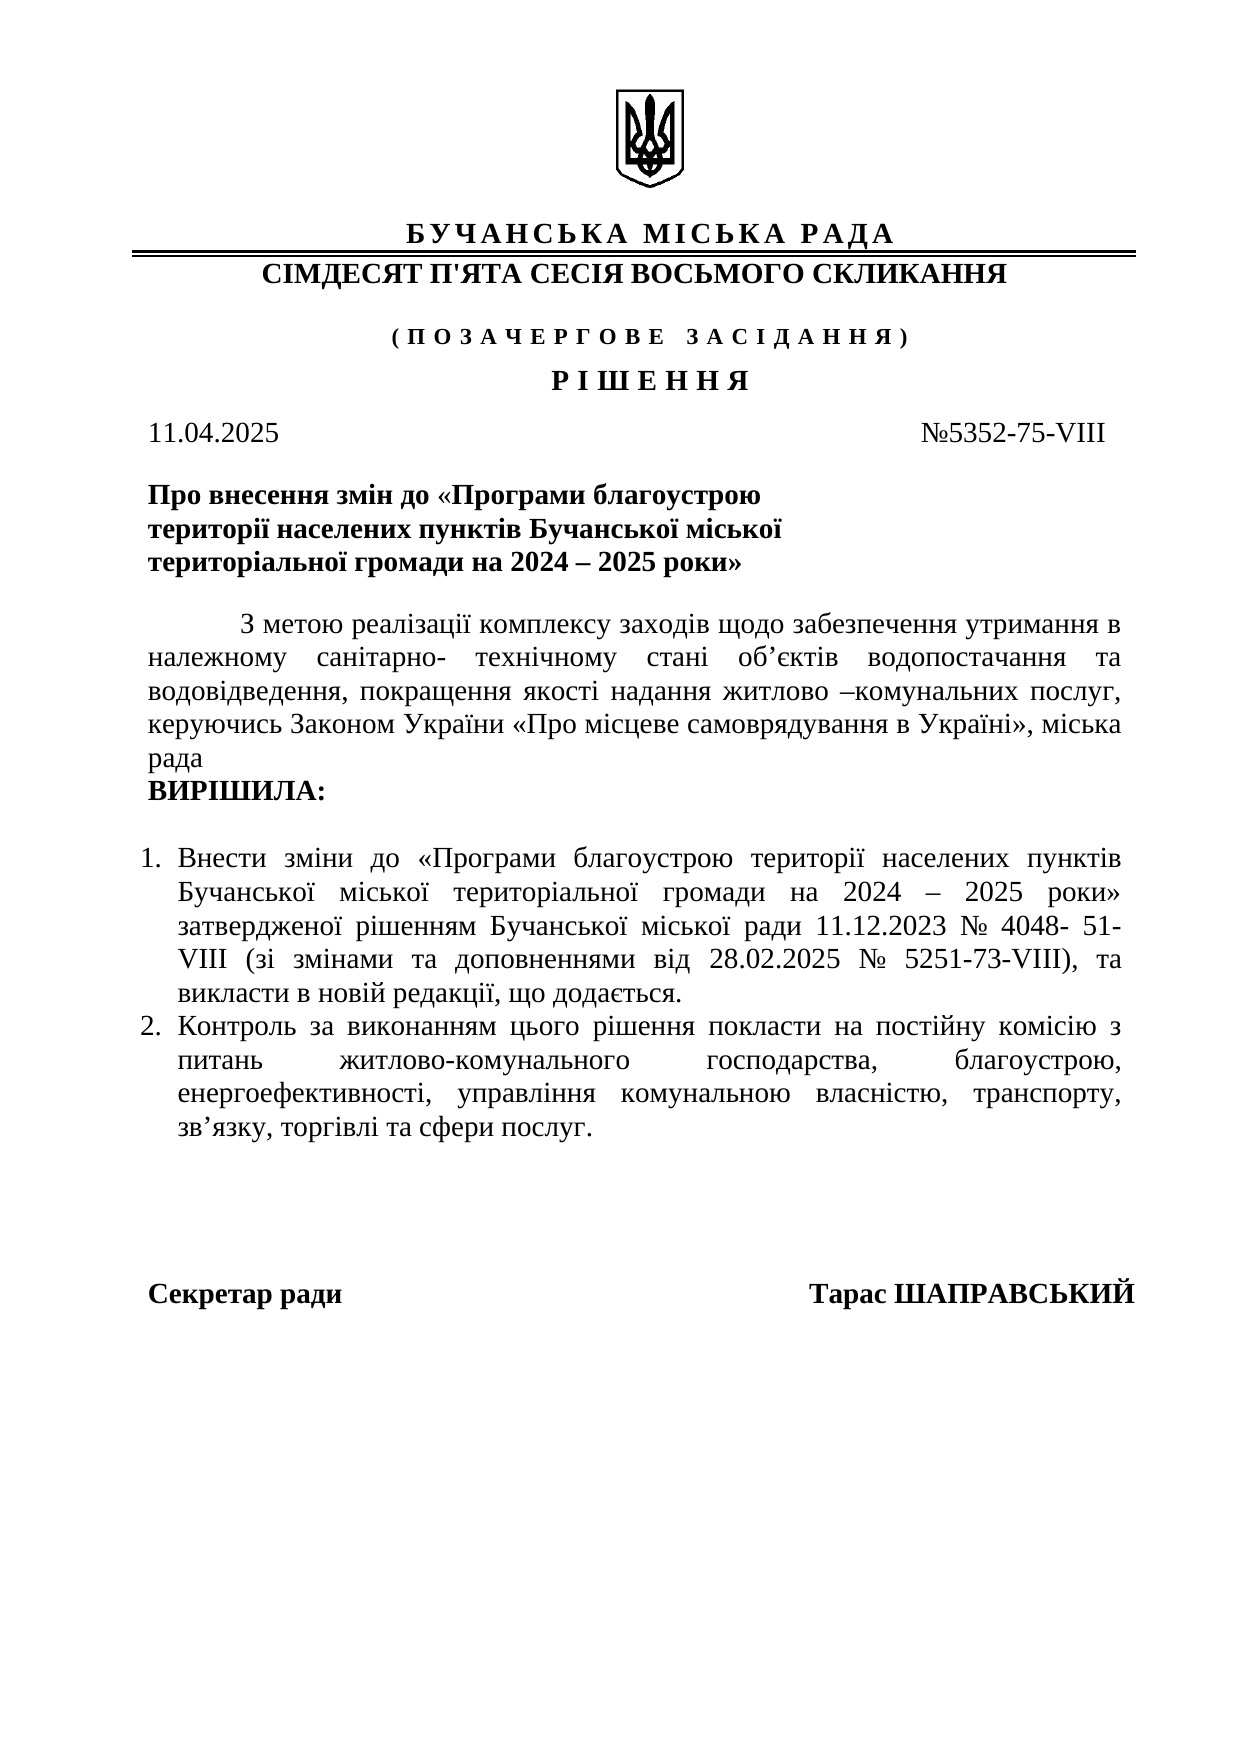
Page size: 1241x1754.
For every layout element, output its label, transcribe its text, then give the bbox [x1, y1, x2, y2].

list Контроль за виконанням цього рішення покласти на постійну комісію з питань житлово-комунального господарства, благоустрою, енергоефективності, управління комунальною власністю, транспорту, зв’язку, торгівлі та сфери послуг. [140, 1008, 1122, 1142]
text 11.04.2025 №5352-75-VIII [148, 416, 1152, 449]
table_header СІМДЕСЯТ П'ЯТА СЕСІЯ ВОСЬМОГО СКЛИКАННЯ [132, 257, 1136, 323]
list Внести зміни до «Програми благоустрою території населених пунктів Бучанської міської територіальної громади на 2024 – 2025 роки» затвердженої рішенням Бучанської міської ради 11.12.2023 № 4048- 51-VIII (зі змінами та доповненнями від 28.02.2025 № 5251-73-VIII), та викласти в новій редакції, що додається. [140, 841, 1122, 1008]
text Секретар ради Тарас ШАПРАВСЬКИЙ [148, 1277, 1152, 1310]
picture [614, 88, 686, 189]
text РІШЕННЯ [148, 363, 1152, 396]
text БУЧАНСЬКА МІСЬКА РАДА [148, 217, 1152, 250]
text території населених пунктів Бучанської міської [148, 511, 1122, 544]
text ВИРІШИЛА: [148, 773, 1122, 807]
text територіальної громади на 2024 – 2025 роки» [148, 544, 1122, 578]
text Про внесення змін до «Програми благоустрою [148, 477, 1122, 511]
text З метою реалізації комплексу заходів щодо забезпечення утримання в належному санітарно- технічному стані об’єктів водопостачання та водовідведення, покращення якості надання житлово –комунальних послуг, керуючись Законом України «Про місцеве самоврядування в Україні», міська рада [148, 606, 1122, 773]
text (ПОЗАЧЕРГОВЕ ЗАСІДАННЯ) [148, 323, 1152, 350]
